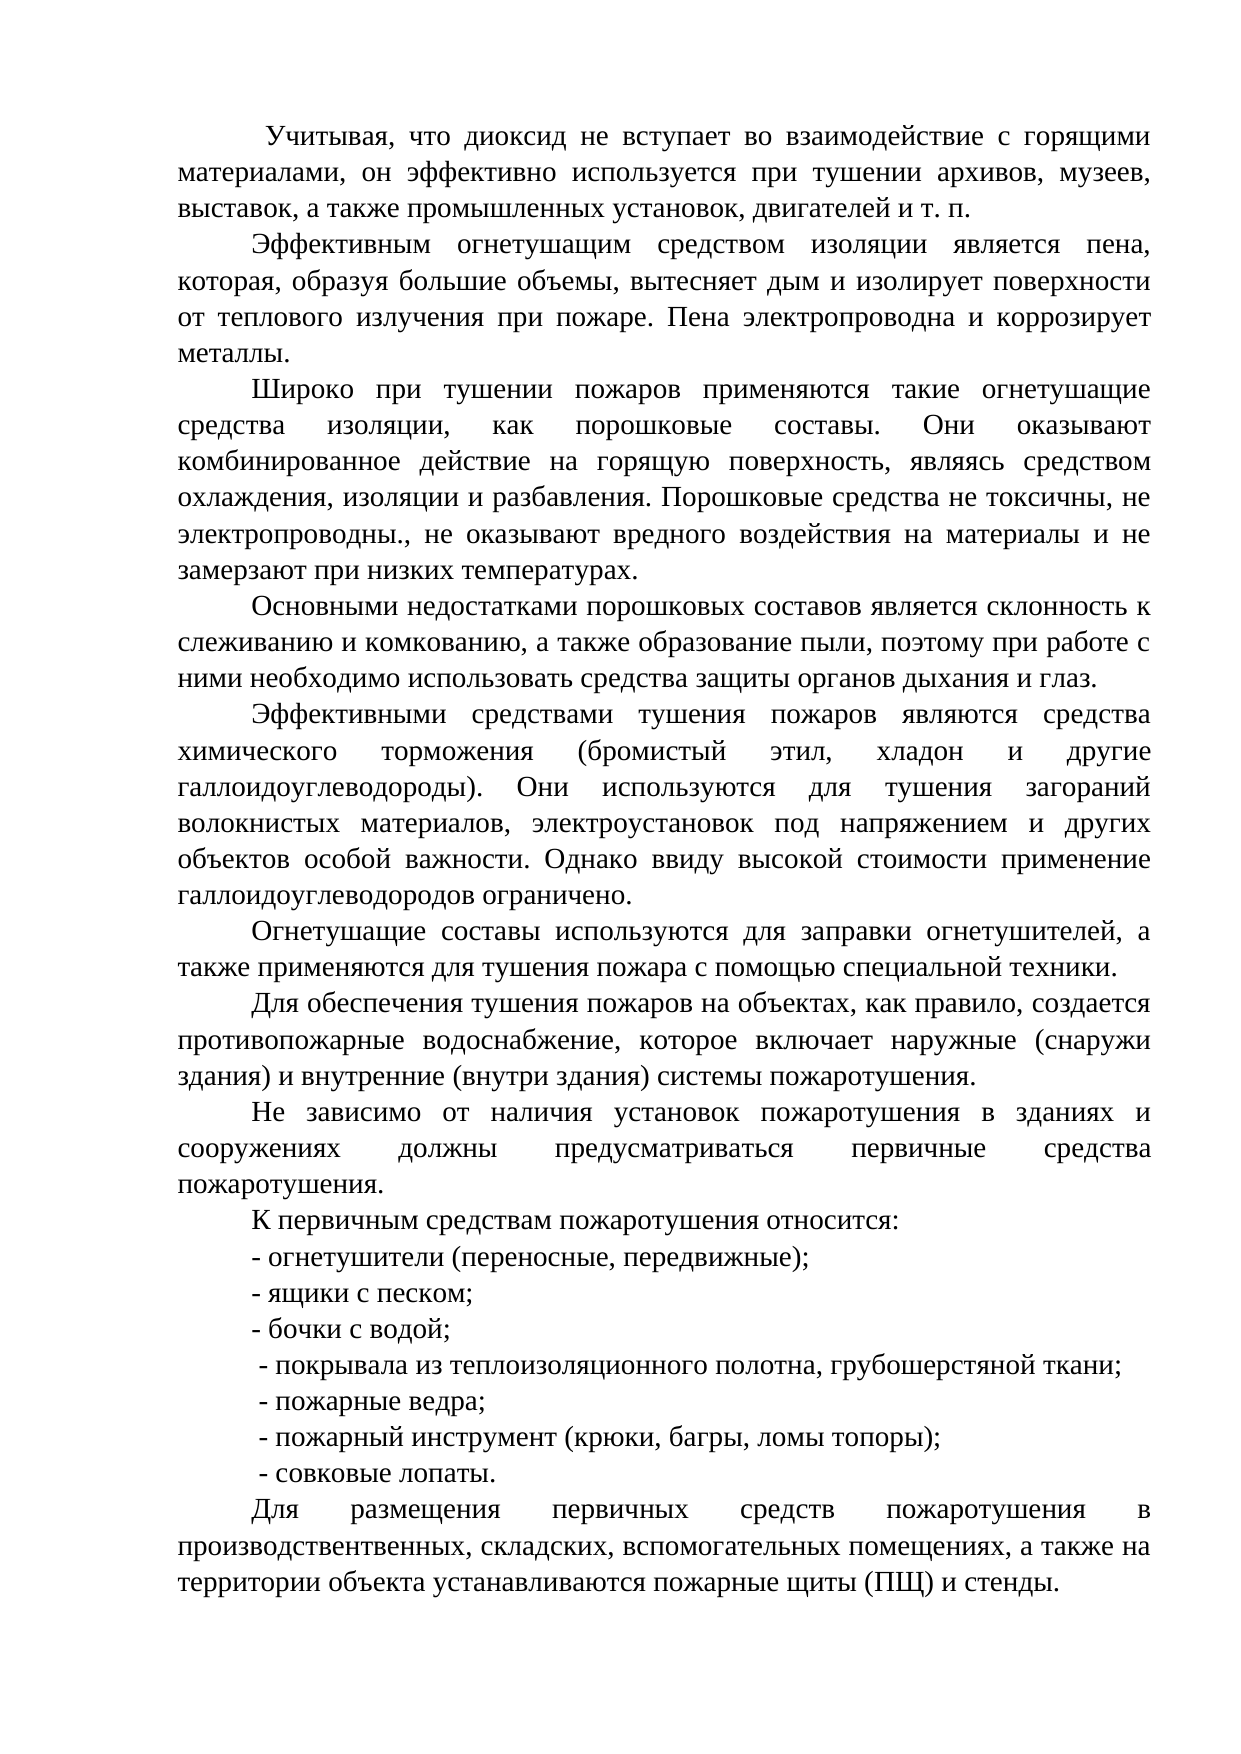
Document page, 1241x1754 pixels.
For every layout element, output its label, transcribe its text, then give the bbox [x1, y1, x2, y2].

text Эффективным огнетушащим средством изоляции является пена, которая, образуя большие объемы, вытесняет дым и изолирует поверхности от теплового излучения при пожаре. Пена электропроводна и коррозирует металлы. [177, 227, 1152, 368]
text К первичным средствам пожаротушения относится: [177, 1202, 1152, 1236]
text - покрывала из теплоизоляционного полотна, грубошерстяной ткани; [177, 1347, 1152, 1381]
text Широко при тушении пожаров применяются такие огнетушащие средства изоляции, как порошковые составы. Они оказывают комбинированное действие на горящую поверхность, являясь средством охлаждения, изоляции и разбавления. Порошковые средства не токсичны, не электропроводны., не оказывают вредного воздействия на материалы и не замерзают при низких температурах. [177, 371, 1152, 585]
text - огнетушители (переносные, передвижные); [177, 1239, 1152, 1272]
text Основными недостатками порошковых составов является склонность к слеживанию и комкованию, а также образование пыли, поэтому при работе с ними необходимо использовать средства защиты органов дыхания и глаз. [177, 588, 1152, 694]
text Для размещения первичных средств пожаротушения в производствентвенных, складских, вспомогательных помещениях, а также на территории объекта устанавливаются пожарные щиты (ПЩ) и стенды. [177, 1492, 1152, 1597]
text - пожарные ведра; [177, 1383, 1152, 1417]
text Для обеспечения тушения пожаров на объектах, как правило, создается противопожарные водоснабжение, которое включает наружные (снаружи здания) и внутренние (внутри здания) системы пожаротушения. [177, 986, 1152, 1091]
text - пожарный инструмент (крюки, багры, ломы топоры); [177, 1419, 1152, 1453]
text - ящики с песком; [177, 1275, 1152, 1308]
text - совковые лопаты. [177, 1456, 1152, 1489]
text Огнетушащие составы используются для заправки огнетушителей, а также применяются для тушения пожара с помощью специальной техники. [177, 913, 1152, 983]
text Не зависимо от наличия установок пожаротушения в зданиях и сооружениях должны предусматриваться первичные средства пожаротушения. [177, 1094, 1152, 1200]
text Эффективными средствами тушения пожаров являются средства химического торможения (бромистый этил, хладон и другие галлоидоуглеводороды). Они используются для тушения загораний волокнистых материалов, электроустановок под напряжением и других объектов особой важности. Однако ввиду высокой стоимости применение галлоидоуглеводородов ограничено. [177, 696, 1152, 911]
text Учитывая, что диоксид не вступает во взаимодействие с горящими материалами, он эффективно используется при тушении архивов, музеев, выставок, а также промышленных установок, двигателей и т. п. [177, 118, 1152, 224]
text - бочки с водой; [177, 1311, 1152, 1344]
